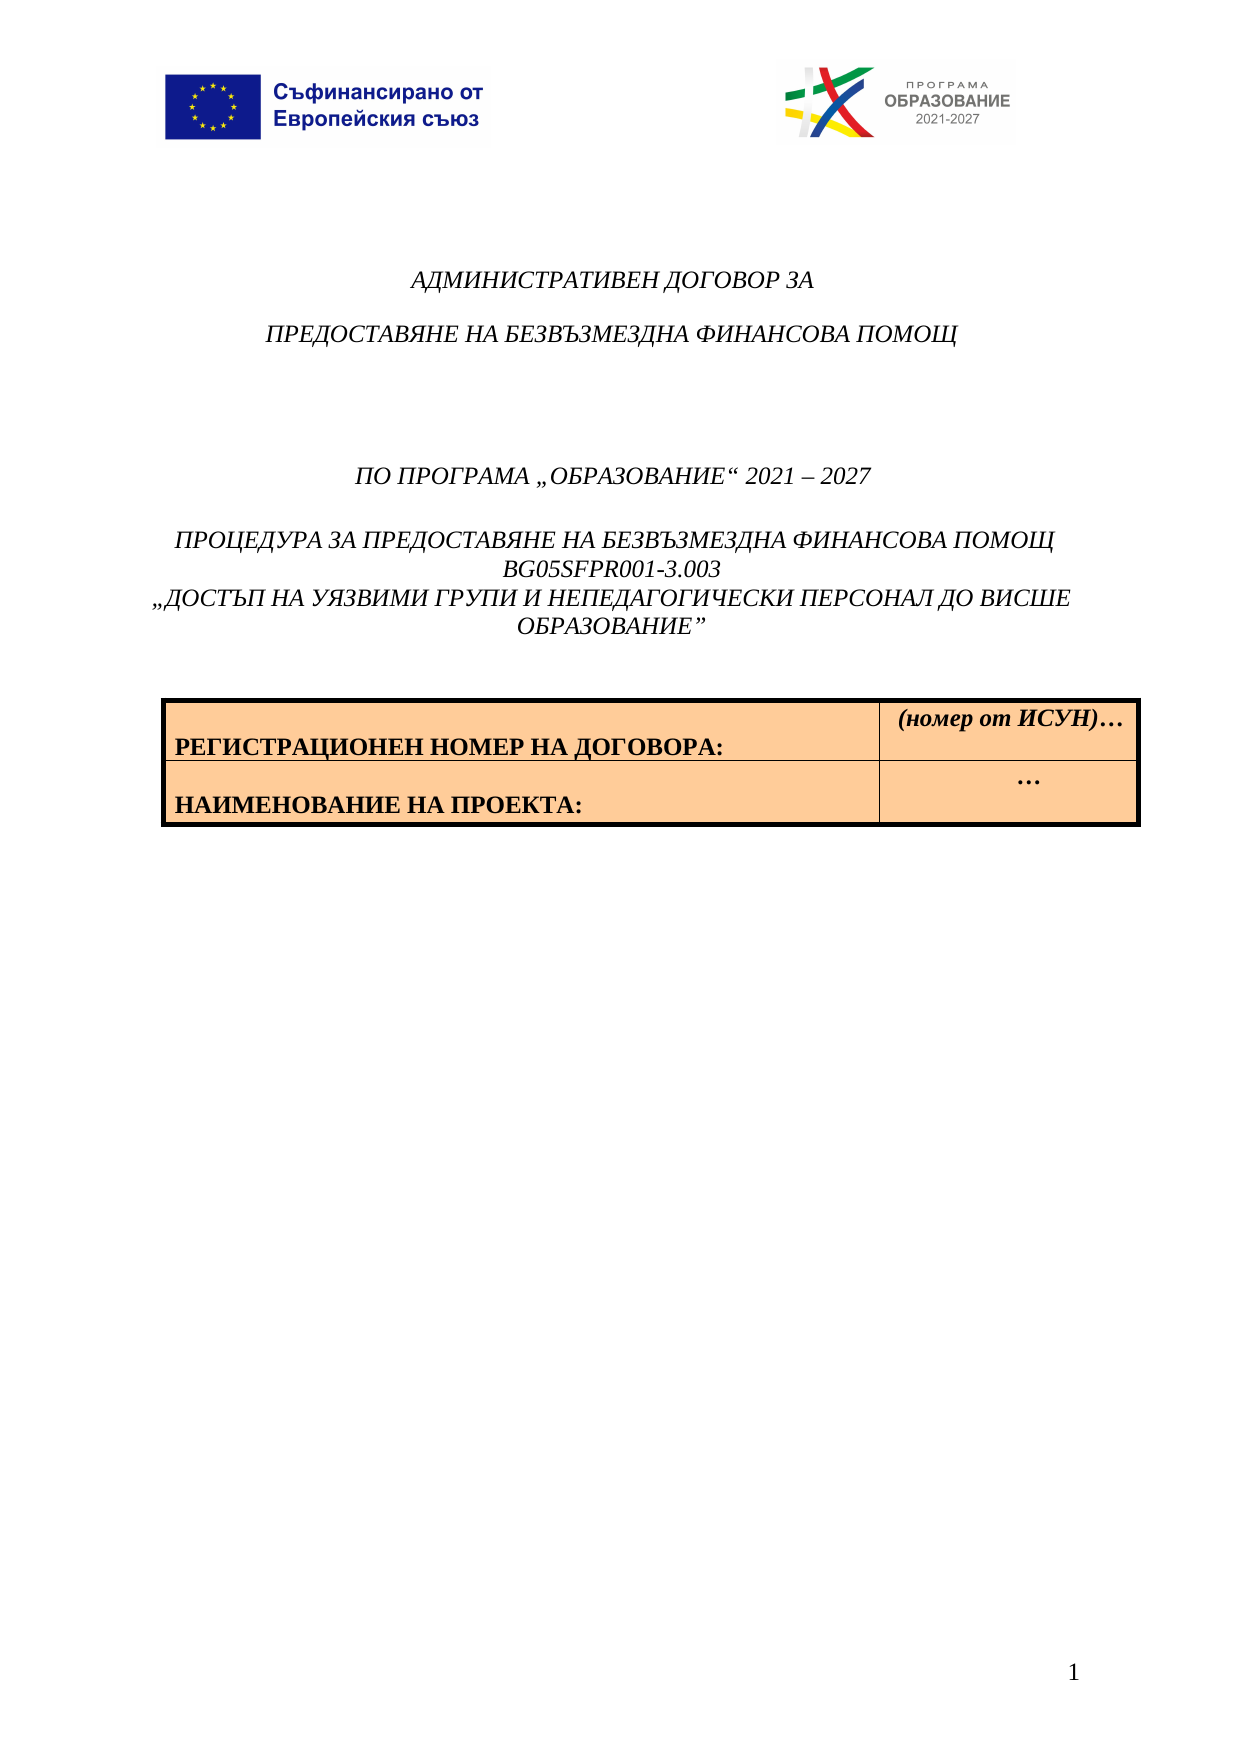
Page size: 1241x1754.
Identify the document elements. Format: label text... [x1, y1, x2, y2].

text ПРОЦЕДУРА ЗА ПРЕДОСТАВЯНЕ НА БЕЗВЪЗМЕЗДНА ФИНАНСОВА ПОМОЩ BG05SFPR001-3.003 [133, 525, 1092, 583]
table_header (номер от ИСУН)… [880, 703, 1136, 760]
table_cell … [880, 761, 1136, 822]
picture [156, 66, 491, 148]
subtitle ПРЕДОСТАВЯНЕ НА БЕЗВЪЗМЕЗДНА ФИНАНСОВА ПОМОЩ [133, 319, 1092, 348]
table_header РЕГИСТРАЦИОНЕН НОМЕР НА ДОГОВОРА: [166, 703, 879, 760]
table_cell НАИМЕНОВАНИЕ НА ПРОЕКТА: [166, 761, 879, 822]
text „ДОСТЪП НА УЯЗВИМИ ГРУПИ И НЕПЕДАГОГИЧЕСКИ ПЕРСОНАЛ ДО ВИСШЕ ОБРАЗОВАНИЕ” [133, 583, 1092, 640]
picture [775, 59, 1016, 145]
subtitle ПО ПРОГРАМА „ОБРАЗОВАНИЕ“ 2021 – 2027 [133, 461, 1092, 490]
subtitle АДМИНИСТРАТИВЕН ДОГОВОР ЗА [133, 265, 1092, 294]
